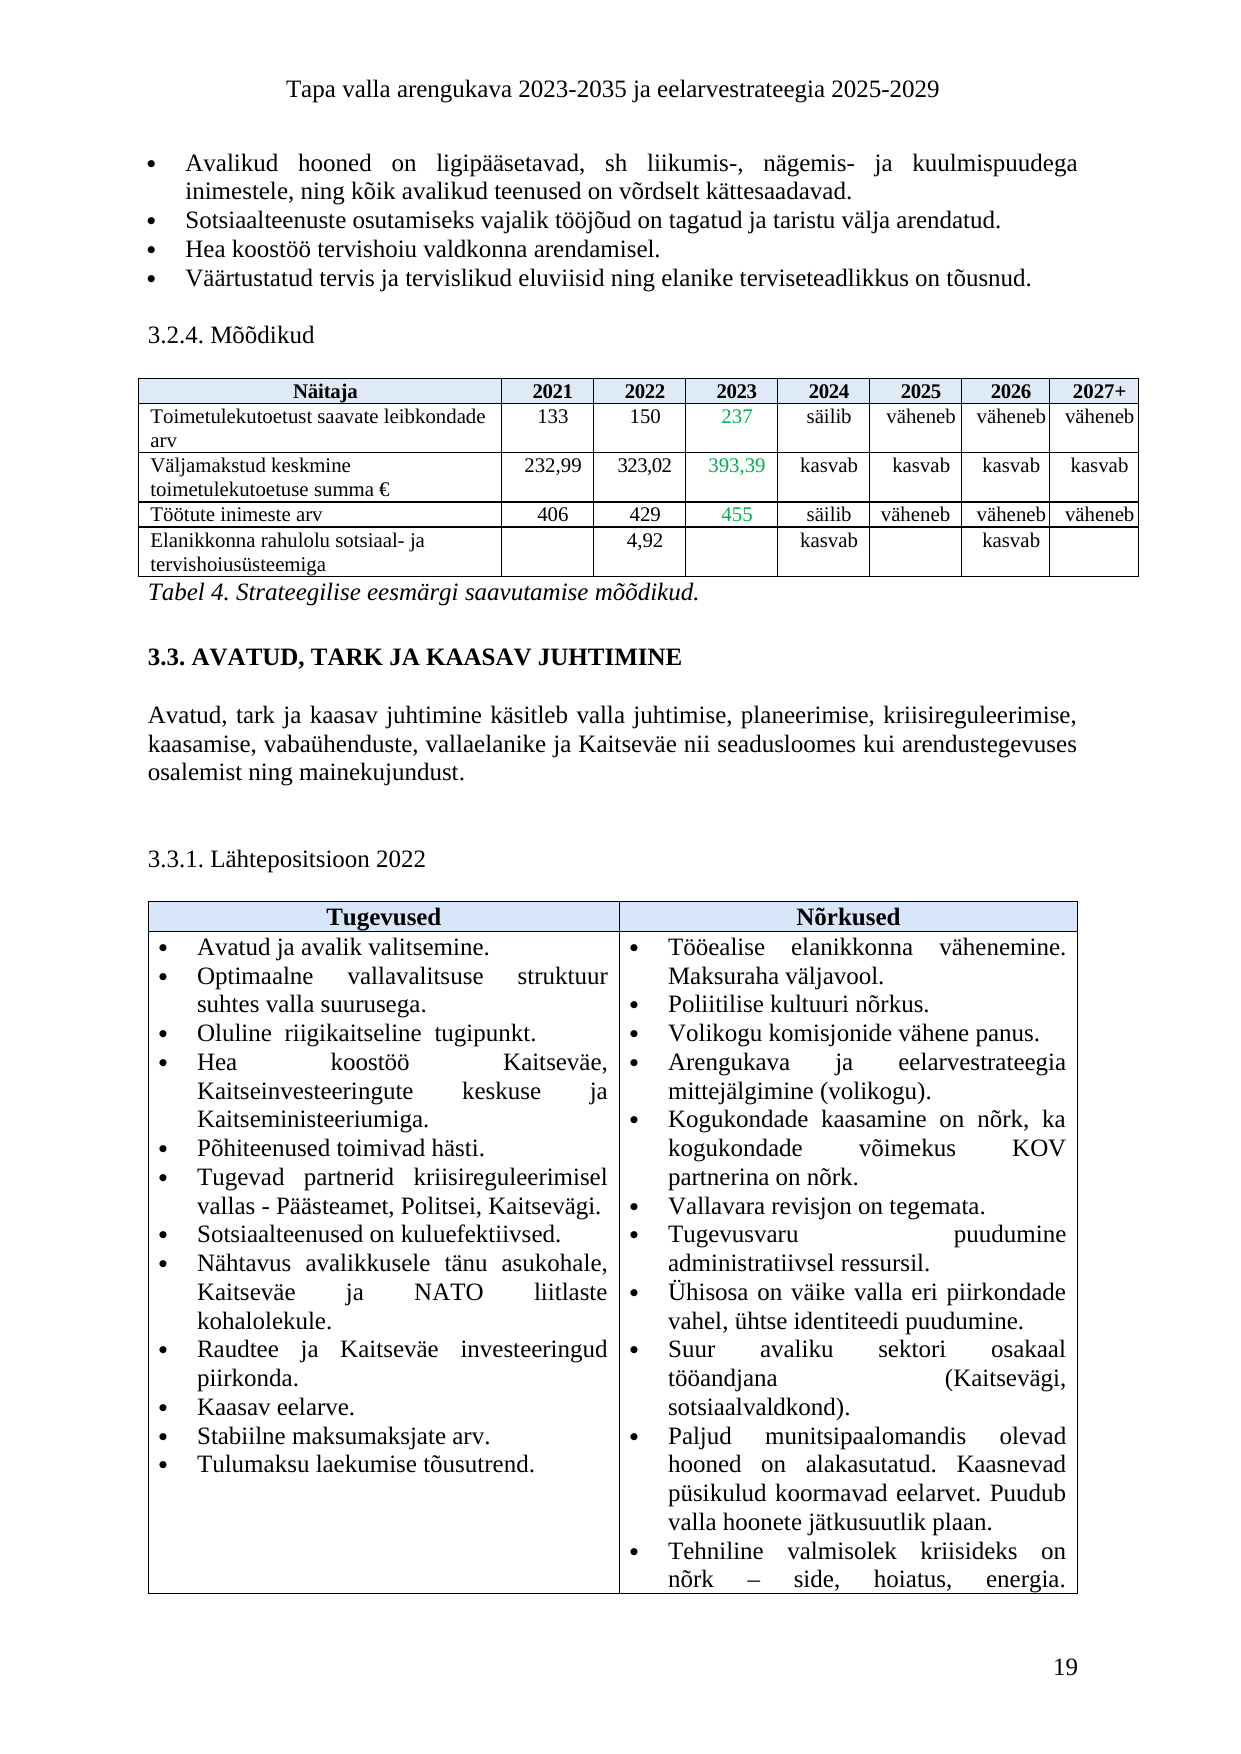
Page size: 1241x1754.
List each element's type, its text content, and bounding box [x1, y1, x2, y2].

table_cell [620, 932, 1077, 1593]
table_cell [1050, 528, 1138, 576]
table_cell kasvab [778, 528, 869, 576]
table_cell Toimetulekutoetust saavate leibkondade arv [139, 404, 501, 452]
table_cell väheneb [962, 404, 1049, 452]
list Väärtustatud tervis ja tervislikud eluviisid ning elanike terviseteadlikkus on tõusnud. [148, 263, 1078, 291]
table_cell väheneb [870, 404, 961, 452]
table_cell 232,99 [502, 453, 593, 501]
subtitle 3.2.4. Mõõdikud [148, 320, 1078, 349]
table_cell 323,02 [594, 453, 685, 501]
table_header 2021 [502, 379, 593, 403]
table_cell kasvab [962, 453, 1049, 501]
table_header Tugevused [149, 902, 619, 931]
table_cell väheneb [962, 503, 1049, 526]
table_cell kasvab [870, 453, 961, 501]
table_cell kasvab [1050, 453, 1138, 501]
table_cell Väljamakstud keskmine toimetulekutoetuse summa € [139, 453, 501, 501]
list Hea koostöö tervishoiu valdkonna arendamisel. [148, 234, 1078, 263]
table_cell 237 [686, 404, 777, 452]
table_header 2023 [686, 379, 777, 403]
table_cell väheneb [1050, 404, 1138, 452]
table_header 2022 [594, 379, 685, 403]
table_header Näitaja [139, 379, 501, 403]
table_cell säilib [778, 503, 869, 526]
table_cell kasvab [962, 528, 1049, 576]
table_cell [149, 932, 619, 1593]
table_cell 455 [686, 503, 777, 526]
table_cell 429 [594, 503, 685, 526]
list Sotsiaalteenuste osutamiseks vajalik tööjõud on tagatud ja taristu välja arendatud. [148, 205, 1078, 234]
table_header 2025 [870, 379, 961, 403]
table_cell Töötute inimeste arv [139, 503, 501, 526]
subtitle 3.3. AVATUD, TARK JA KAASAV JUHTIMINE [148, 642, 1078, 671]
text Tabel 4. Strateegilise eesmärgi saavutamise mõõdikud. [148, 577, 1078, 605]
table_cell väheneb [1050, 503, 1138, 526]
subtitle 3.3.1. Lähtepositsioon 2022 [148, 844, 1078, 872]
list Avalikud hooned on ligipääsetavad, sh liikumis-, nägemis- ja kuulmispuudega inimestele, ning kõik avalikud teenused on võrdselt kättesaadavad. [148, 148, 1078, 205]
table_header Nõrkused [620, 902, 1077, 931]
table_cell 406 [502, 503, 593, 526]
table_cell 393,39 [686, 453, 777, 501]
table_cell väheneb [870, 503, 961, 526]
table_header 2026 [962, 379, 1049, 403]
table_cell [870, 528, 961, 576]
table_header 2024 [778, 379, 869, 403]
table_cell Elanikkonna rahulolu sotsiaal- ja tervishoiusüsteemiga [139, 528, 501, 576]
table_cell [502, 528, 593, 576]
table_cell kasvab [778, 453, 869, 501]
text Avatud, tark ja kaasav juhtimine käsitleb valla juhtimise, planeerimise, kriisireguleerimise, kaasamise, vabaühenduste, vallaelanike ja Kaitseväe nii seadusloomes kui arendustegevuses osalemist ning mainekujundust. [148, 700, 1078, 786]
table_cell säilib [778, 404, 869, 452]
table_cell 4,92 [594, 528, 685, 576]
table_cell 150 [594, 404, 685, 452]
table_header 2027+ [1050, 379, 1138, 403]
table_cell 133 [502, 404, 593, 452]
table_cell [686, 528, 777, 576]
